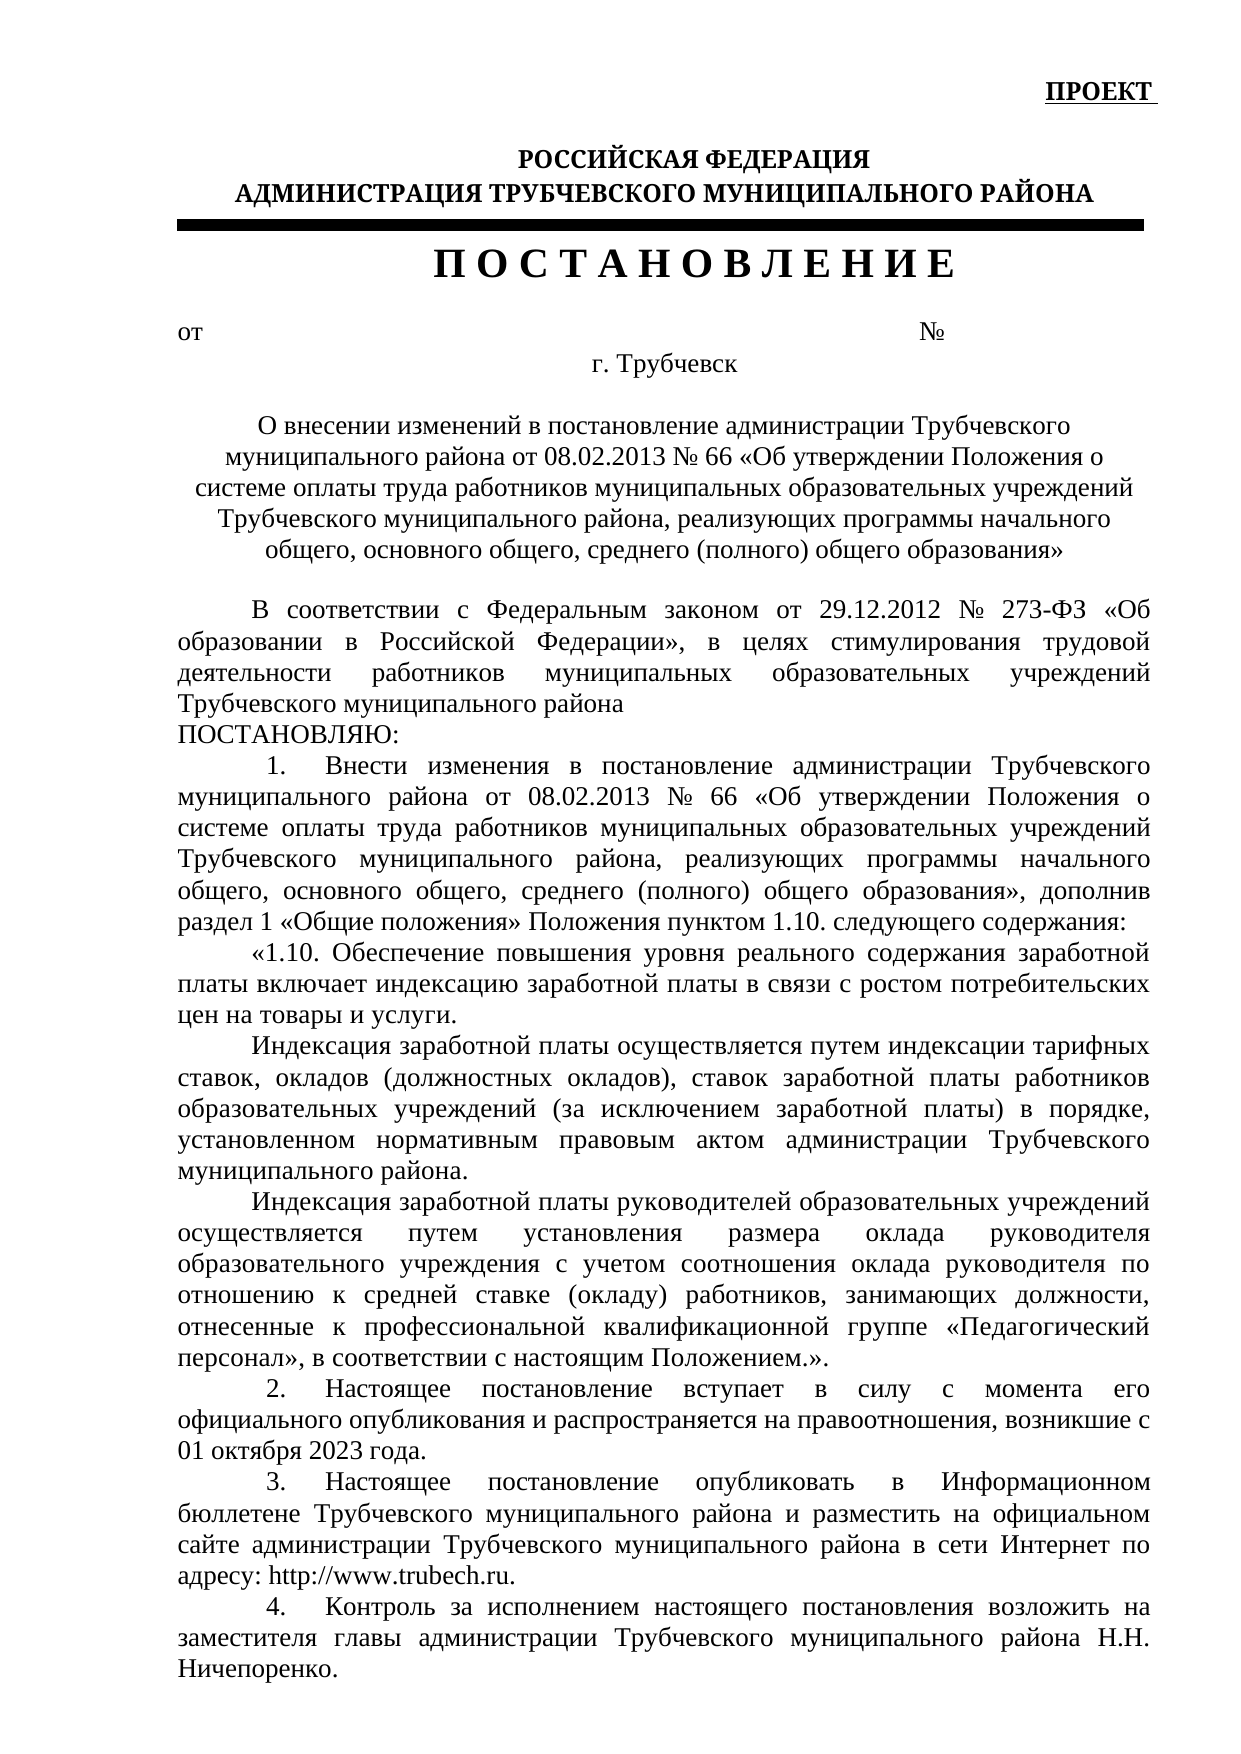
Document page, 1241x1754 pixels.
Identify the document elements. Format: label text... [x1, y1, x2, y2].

text от № [177, 316, 1152, 347]
text РОССИЙСКАЯ ФЕДЕРАЦИЯ [236, 142, 1152, 176]
text В соответствии с Федеральным законом от 29.12.2012 № 273-ФЗ «Об образовании в Российской Федерации», в целях стимулирования трудовой деятельности работников муниципальных образовательных учреждений Трубчевского муниципального района [177, 593, 1152, 718]
text О внесении изменений в постановление администрации Трубчевского муниципального района от 08.02.2013 № 66 «Об утверждении Положения о системе оплаты труда работников муниципальных образовательных учреждений Трубчевского муниципального района, реализующих программы начального общего, основного общего, среднего (полного) общего образования» [177, 409, 1152, 565]
text Индексация заработной платы руководителей образовательных учреждений осуществляется путем установления размера оклада руководителя образовательного учреждения с учетом соотношения оклада руководителя по отношению к средней ставке (окладу) работников, занимающих должности, отнесенные к профессиональной квалификационной группе «Педагогический персонал», в соответствии с настоящим Положением.». [177, 1185, 1152, 1372]
list Внести изменения в постановление администрации Трубчевского муниципального района от 08.02.2013 № 66 «Об утверждении Положения о системе оплаты труда работников муниципальных образовательных учреждений Трубчевского муниципального района, реализующих программы начального общего, основного общего, среднего (полного) общего образования», дополнив раздел 1 «Общие положения» Положения пунктом 1.10. следующего содержания: [177, 749, 1152, 936]
text ПОСТАНОВЛЯЮ: [177, 718, 1152, 749]
text П О С Т А Н О В Л Е Н И Е [236, 239, 1152, 287]
text ПРОЕКТ [236, 74, 1152, 108]
text Индексация заработной платы осуществляется путем индексации тарифных ставок, окладов (должностных окладов), ставок заработной платы работников образовательных учреждений (за исключением заработной платы) в порядке, установленном нормативным правовым актом администрации Трубчевского муниципального района. [177, 1029, 1152, 1185]
text «1.10. Обеспечение повышения уровня реального содержания заработной платы включает индексацию заработной платы в связи с ростом потребительских цен на товары и услуги. [177, 936, 1152, 1029]
text г. Трубчевск [177, 347, 1152, 378]
list Настоящее постановление опубликовать в Информационном бюллетене Трубчевского муниципального района и разместить на официальном сайте администрации Трубчевского муниципального района в сети Интернет по адресу: http://www.trubech.ru. [177, 1466, 1152, 1590]
list Настоящее постановление вступает в силу с момента его официального опубликования и распространяется на правоотношения, возникшие с 01 октября 2023 года. [177, 1372, 1152, 1466]
list Контроль за исполнением настоящего постановления возложить на заместителя главы администрации Трубчевского муниципального района Н.Н. Ничепоренко. [177, 1590, 1152, 1683]
text АДМИНИСТРАЦИЯ ТРУБЧЕВСКОГО МУНИЦИПАЛЬНОГО РАЙОНА [177, 176, 1152, 210]
